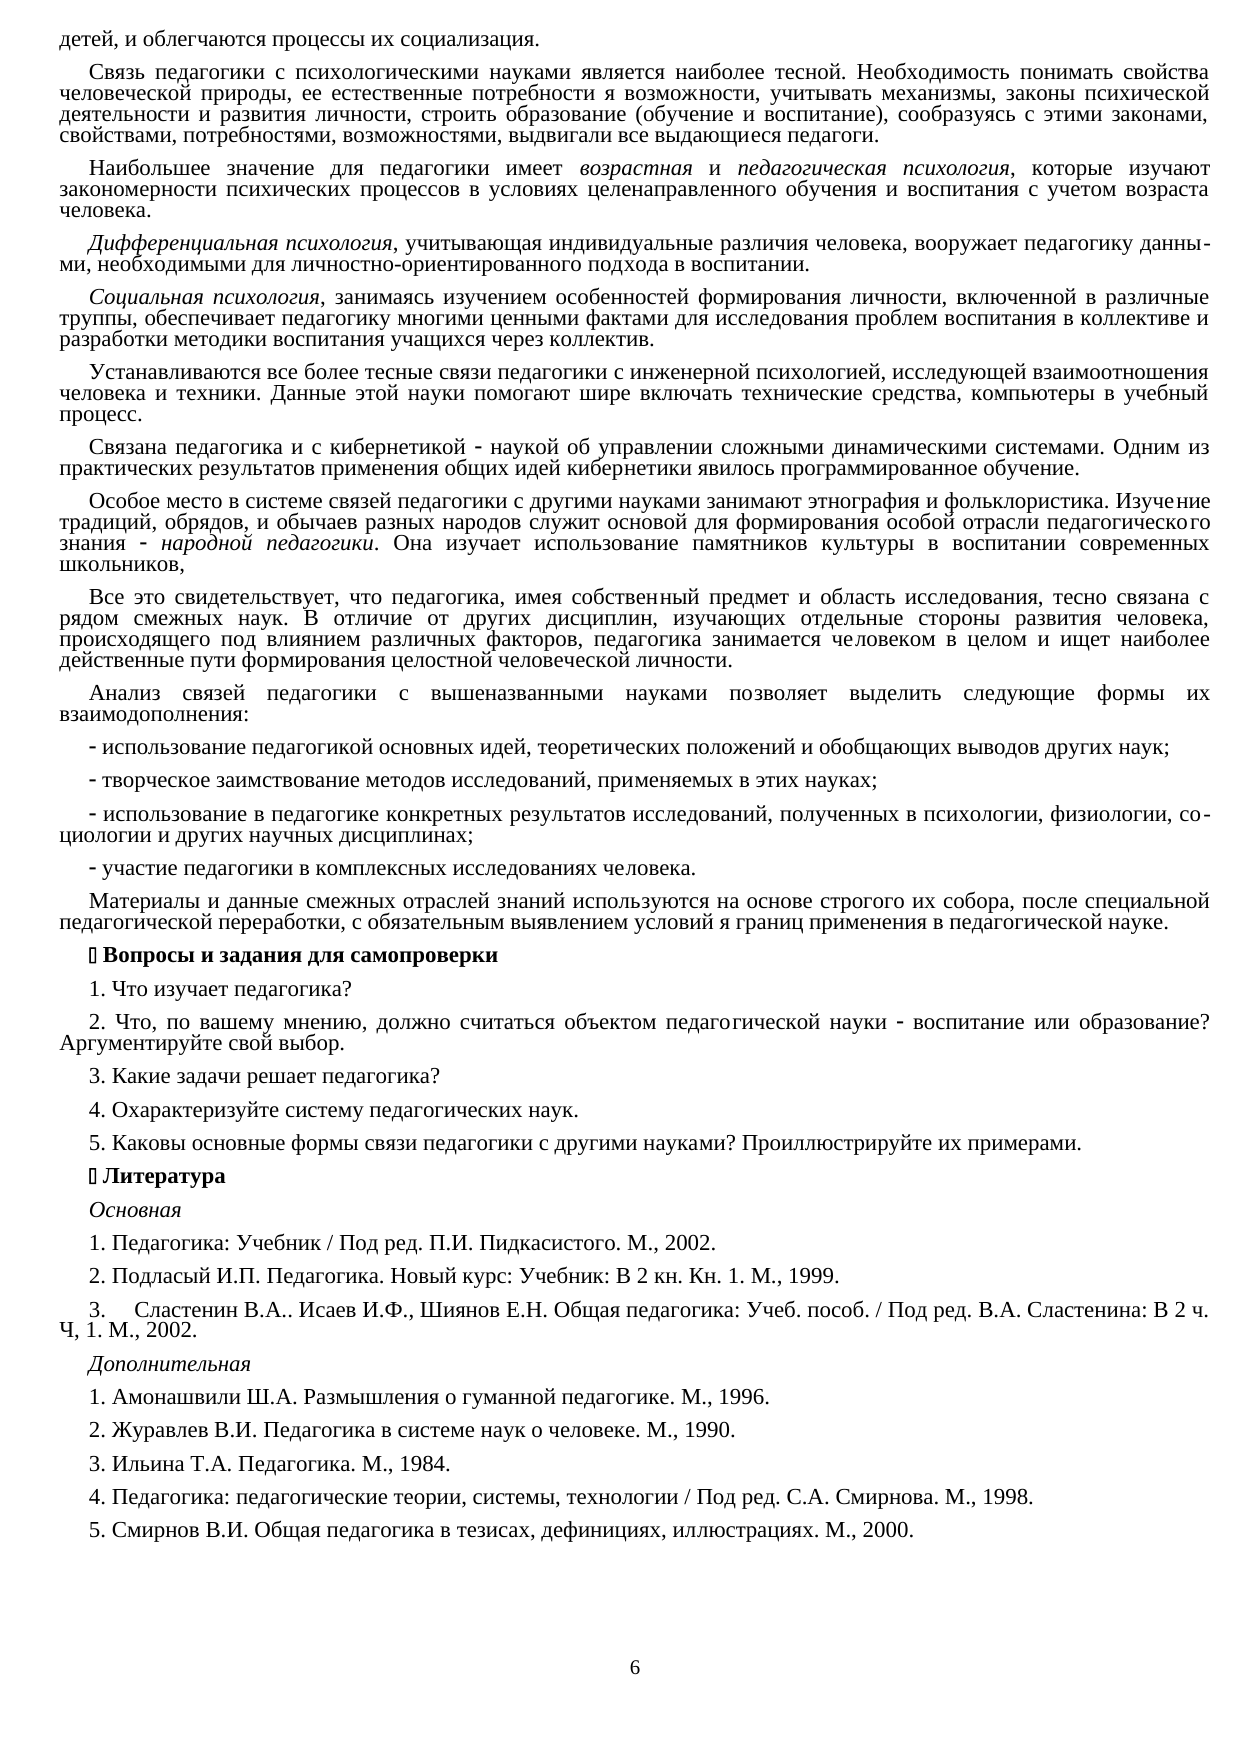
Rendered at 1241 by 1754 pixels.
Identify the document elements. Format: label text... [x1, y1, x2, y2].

text Наибольшее значение для педагогики имеет возрастная и педагогическая психология, которые изучают закономерности психических процессов в условиях целенаправленного обучения и воспитания с учетом возраста человека. [59, 159, 1211, 221]
text Основная [59, 1200, 1211, 1221]
text Все это свидетельствует, что педагогика, имея собственный предмет и область исследования, тесно связана с рядом смежных наук. В отличие от других дисциплин, изучающих отдельные стороны развития человека, происходящего под влиянием различных факторов, педагогика занимается человеком в целом и ищет наиболее действенные пути формирования целостной человеческой личности. [59, 588, 1211, 671]
text 4. Педагогика: педагогические теории, системы, технологии / Под ред. С.А. Смирнова. М., 1998. [59, 1488, 1211, 1509]
text Связь педагогики с психологическими науками является наиболее тесной. Необходимость понимать свойства человеческой природы, ее естественные потребности я возможности, учитывать механизмы, законы психической деятельности и развития личности, строить образование (обучение и воспитание), сообразуясь с этими законами, свойствами, потребностями, возможностями, выдвигали все выдающиеся педагоги. [59, 63, 1211, 146]
text участие педагогики в комплексных исследованиях человека. [59, 859, 1211, 879]
text Анализ связей педагогики с вышеназванными науками позволяет выделить следующие формы их взаимодополнения: [59, 684, 1211, 725]
text Дополнительная [59, 1354, 1211, 1375]
text Устанавливаются все более тесные связи педагогики с инженерной психологией, исследующей взаимоотношения человека и техники. Данные этой науки помогают шире включать технические средства, компьютеры в учебный процесс. [59, 363, 1211, 425]
text 1. Что изучает педагогика? [59, 979, 1211, 1000]
text 3. Сластенин В.А.. Исаев И.Ф., Шиянов Е.Н. Общая педагогика: Учеб. пособ. / Под ред. В.А. Сластенина: В 2 ч. Ч, 1. М., 2002. [59, 1300, 1211, 1342]
text 3. Какие задачи решает педагогика? [59, 1067, 1211, 1088]
text Связана педагогика и с кибернетикой наукой об управлении сложными динамическими системами. Одним из практических результатов применения общих идей кибернетики явилось программированное обучение. [59, 438, 1211, 479]
text 1. Педагогика: Учебник / Под ред. П.И. Пидкасистого. М., 2002. [59, 1234, 1211, 1254]
text 2. Журавлев В.И. Педагогика в системе наук о человеке. М., 1990. [59, 1421, 1211, 1442]
text 1. Амонашвили Ш.А. Размышления о гуманной педагогике. М., 1996. [59, 1388, 1211, 1409]
text использование в педагогике конкретных результатов исследований, полученных в психологии, физиологии, социологии и других научных дисциплинах; [59, 804, 1211, 846]
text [59, 29, 1211, 50]
text 3. Ильина Т.А. Педагогика. М., 1984. [59, 1454, 1211, 1475]
text Материалы и данные смежных отраслей знаний используются на основе строгого их собора, после специальной педагогической переработки, с обязательным выявлением условий я границ применения в педагогической науке. [59, 892, 1211, 934]
text 4. Охарактеризуйте систему педагогических наук. [59, 1100, 1211, 1121]
text 5. Каковы основные формы связи педагогики с другими науками? Проиллюстрируйте их примерами. [299, 1134, 1211, 1154]
text Социальная психология, занимаясь изучением особенностей формирования личности, включенной в различные труппы, обеспечивает педагогику многими ценными фактами для исследования проблем воспитания в коллективе и разработки методики воспитания учащихся через коллектив. [59, 288, 1211, 350]
text 5. Смирнов В.И. Общая педагогика в тезисах, дефинициях, иллюстрациях. М., 2000. [59, 1521, 570, 1542]
text 2. Подласый И.П. Педагогика. Новый курс: Учебник: В 2 кн. Кн. 1. М., 1999. [59, 1267, 1211, 1288]
text творческое заимствование методов исследований, применяемых в этих науках; [59, 771, 1211, 792]
text использование педагогикой основных идей, теоретических положений и обобщающих выводов других наук; [59, 738, 1211, 759]
text Дифференциальная психология, учитывающая индивидуальные различия человека, вооружает педагогику данными, необходимыми для личностно-ориентированного подхода в воспитании. [59, 234, 1211, 275]
text Литература [59, 1167, 1211, 1188]
text 5. Смирнов В.И. Общая педагогика в тезисах, дефинициях, иллюстрациях. М., 2000. [571, 1521, 1211, 1542]
text 2. Что, по вашему мнению, должно считаться объектом педагогической науки воспитание или образование? Аргументируйте свой выбор. [59, 1013, 1211, 1054]
text Вопросы и задания для самопроверки [59, 946, 1211, 967]
text Особое место в системе связей педагогики с другими науками занимают этнография и фольклористика. Изучение традиций, обрядов, и обычаев разных народов служит основой для формирования особой отрасли педагогического знания народной педагогики. Она изучает использование памятников культуры в воспитании современных школьников, [59, 492, 1211, 575]
